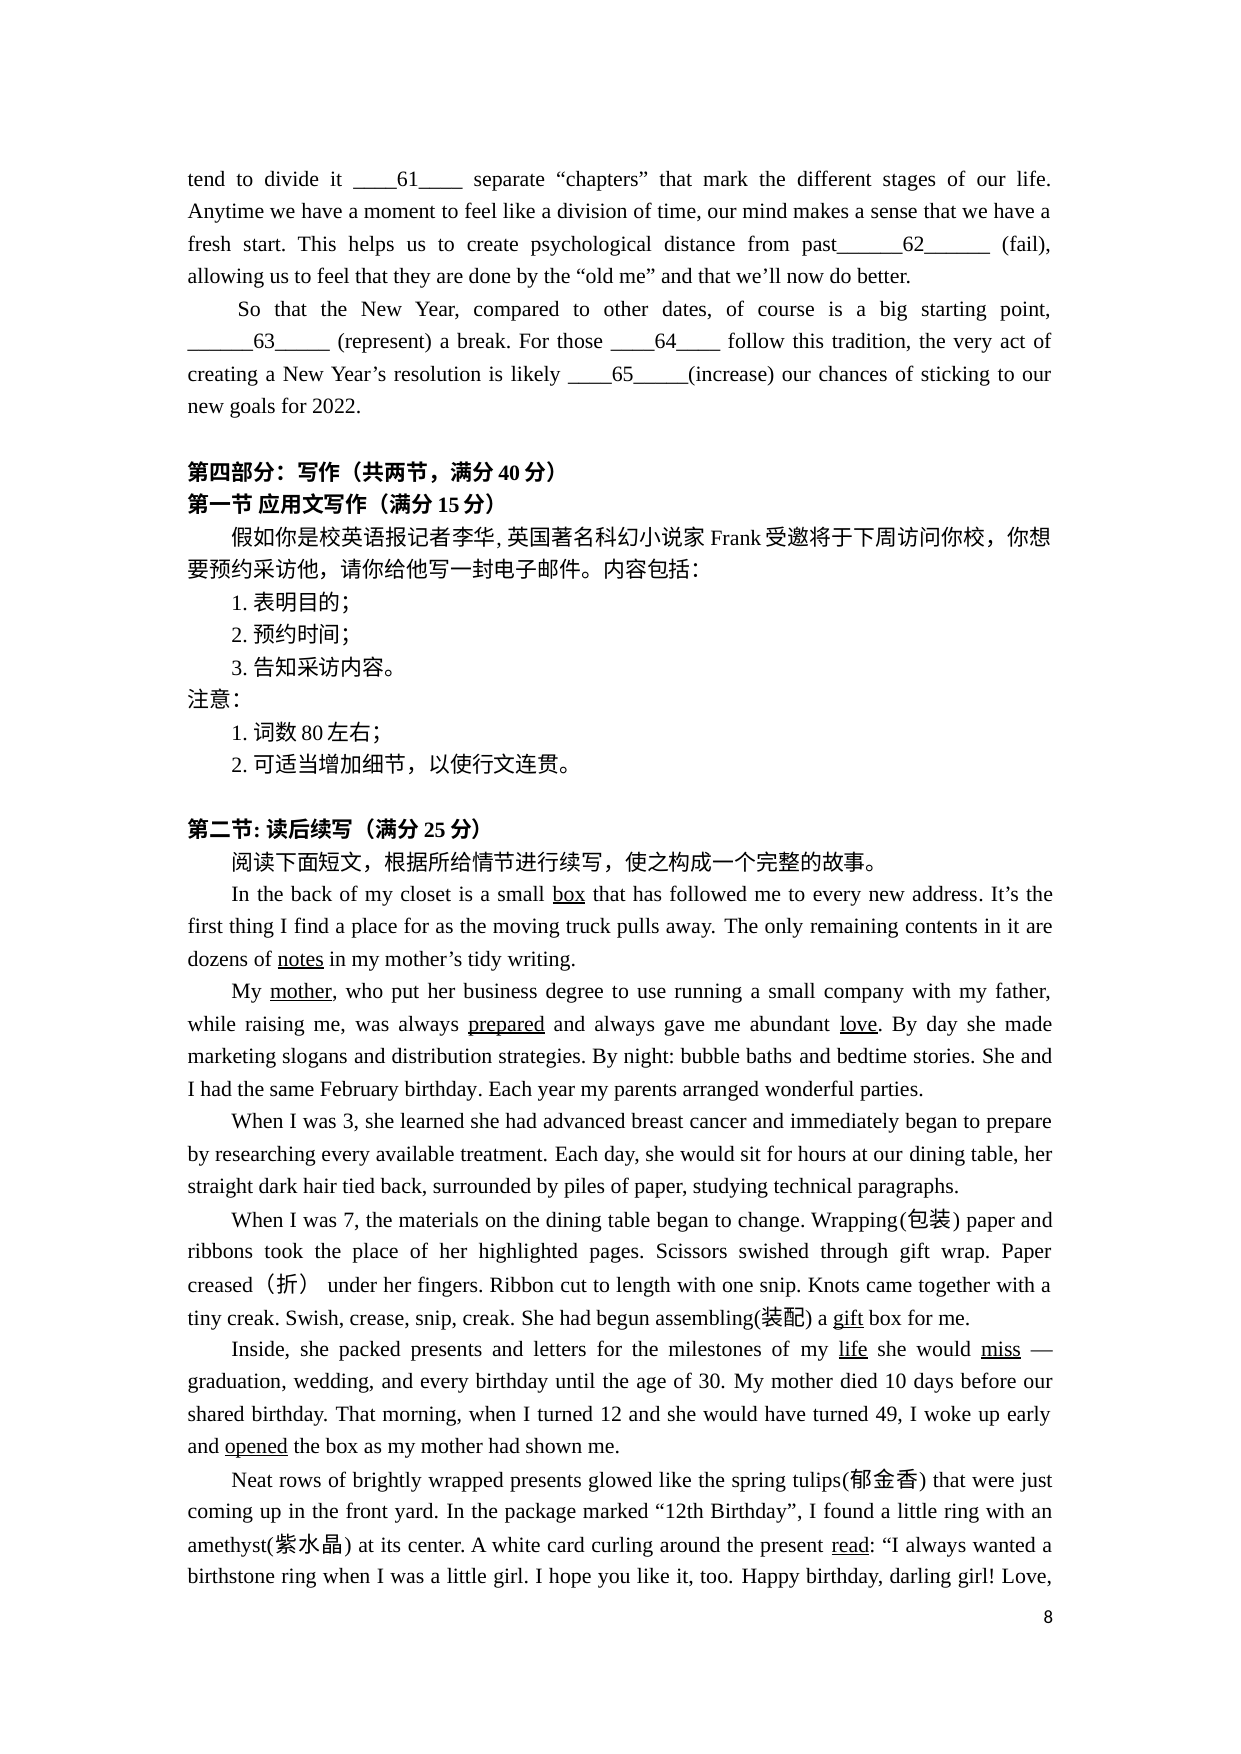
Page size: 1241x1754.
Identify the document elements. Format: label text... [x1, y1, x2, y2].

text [187, 162, 1053, 292]
text 第一节 应用文写作（满分15分） [187, 487, 1053, 519]
text 第四部分：写作（共两节，满分40分） [187, 454, 1053, 487]
text 阅读下面短文，根据所给情节进行续写，使之构成一个完整的故事。 [187, 844, 1053, 877]
text 2. 预约时间； [187, 617, 1053, 649]
text 1. 表明目的； [187, 584, 1053, 617]
text 第二节: 读后续写（满分25分） [187, 812, 1053, 844]
text 1. 词数80左右； [187, 714, 1053, 747]
text Inside, she packed presents and letters for the milestones of my life she would miss — graduation, wedding, and every birthday until the age of 30. My mother died 10 days before our shared birthday. That morning, when I turned 12 and she would have turned 49, I woke up early and opened the box as my mother had shown me. [187, 1332, 1053, 1462]
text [187, 1462, 1053, 1592]
text 假如你是校英语报记者李华, 英国著名科幻小说家Frank受邀将于下周访问你校，你想要预约采访他，请你给他写一封电子邮件。内容包括： [187, 519, 1053, 584]
text When I was 7, the materials on the dining table began to change. Wrapping(包装) paper and ribbons took the place of her highlighted pages. Scissors swished through gift wrap. Paper creased（折） under her fingers. Ribbon cut to length with one snip. Knots came together with a tiny creak. Swish, crease, snip, creak. She had begun assembling(装配) a gift box for me. [187, 1202, 1053, 1332]
text When I was 3, she learned she had advanced breast cancer and immediately began to prepare by researching every available treatment. Each day, she would sit for hours at our dining table, her straight dark hair tied back, surrounded by piles of paper, studying technical paragraphs. [187, 1104, 1053, 1202]
text So that the New Year, compared to other dates, of course is a big starting point, ______63_____ (represent) a break. For those ____64____ follow this tradition, the very act of creating a New Year’s resolution is likely ____65_____(increase) our chances of sticking to our new goals for 2022. [187, 292, 1053, 422]
text 3. 告知采访内容。 [187, 649, 1053, 682]
text In the back of my closet is a small box that has followed me to every new address. It’s the first thing I find a place for as the moving truck pulls away. The only remaining contents in it are dozens of notes in my mother’s tidy writing. [187, 877, 1053, 974]
text 2. 可适当增加细节，以使行文连贯。 [187, 747, 1053, 779]
text My mother, who put her business degree to use running a small company with my father, while raising me, was always prepared and always gave me abundant love. By day she made marketing slogans and distribution strategies. By night: bubble baths and bedtime stories. She and I had the same February birthday. Each year my parents arranged wonderful parties. [187, 974, 1053, 1104]
text 注意： [187, 682, 1053, 714]
